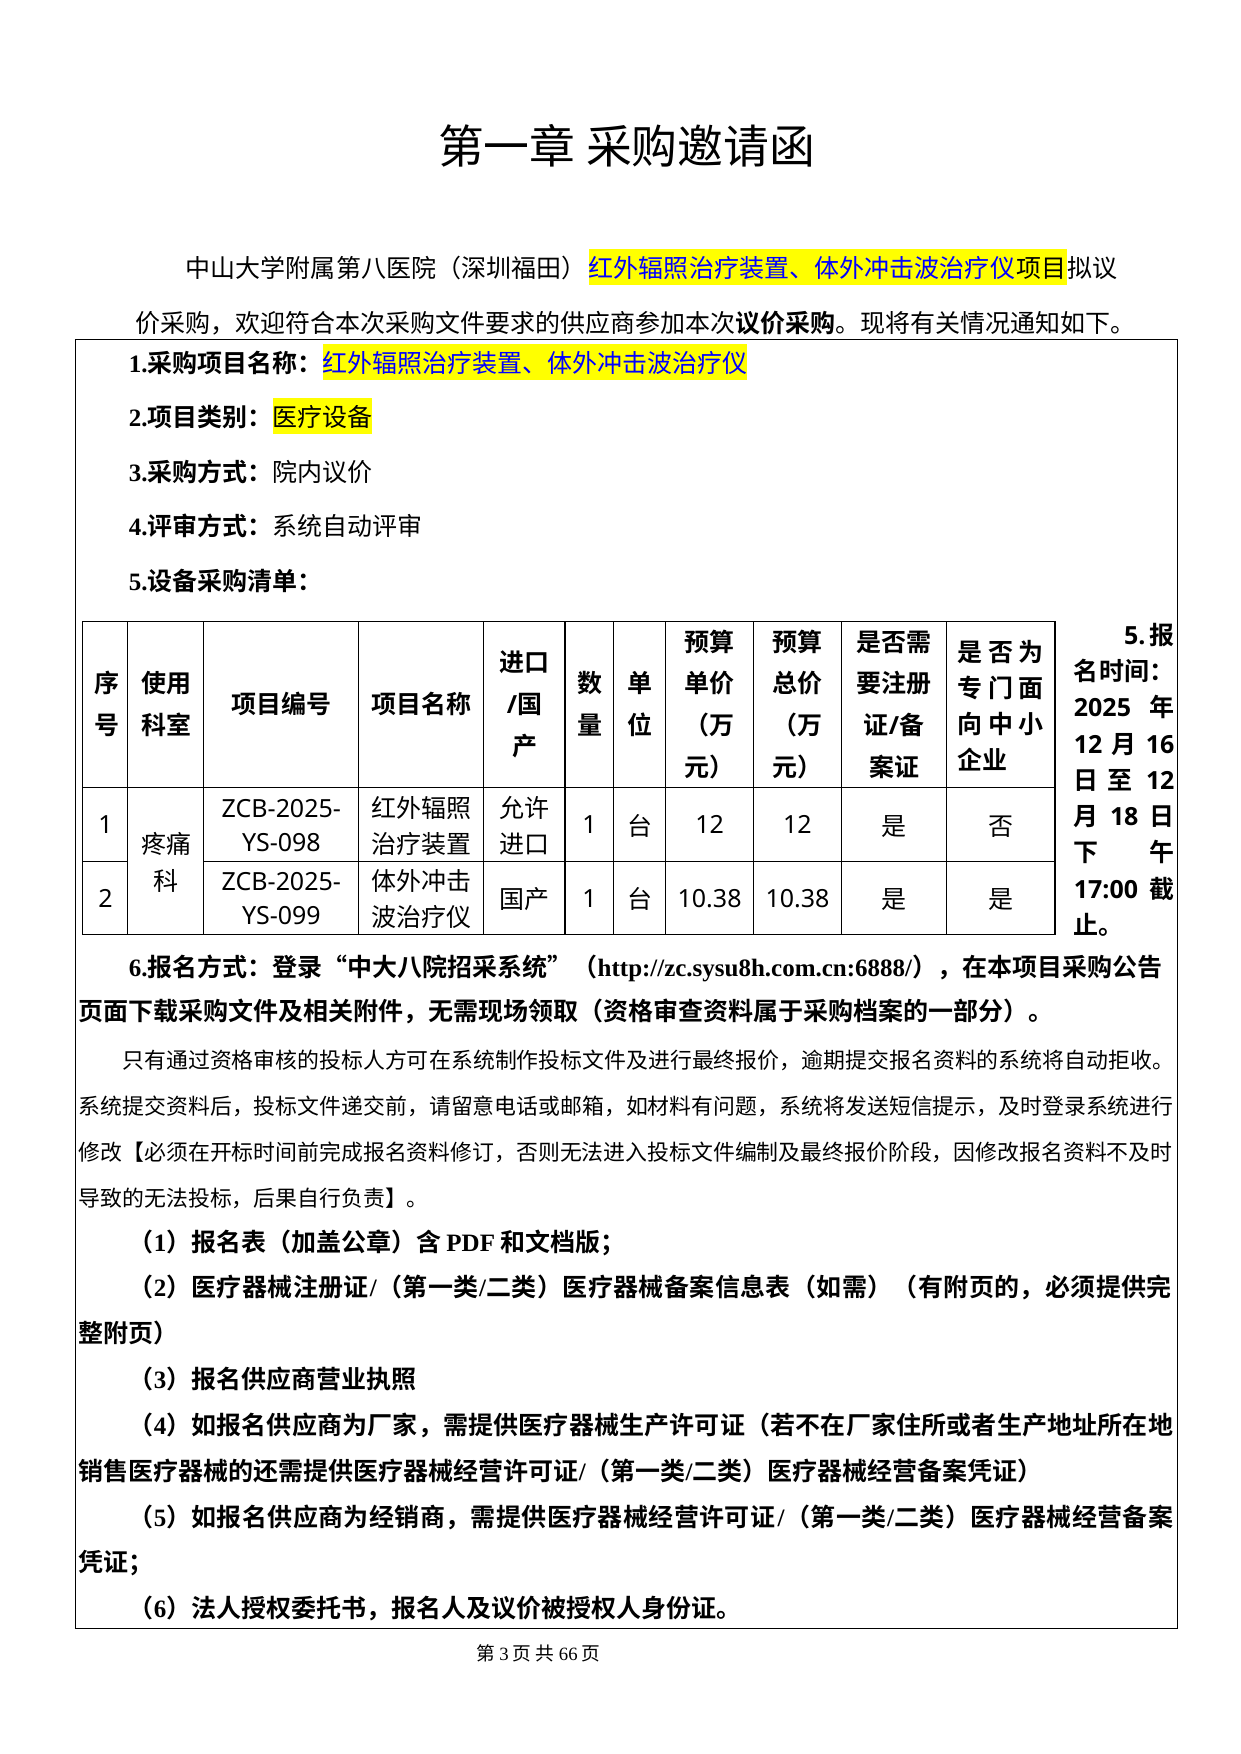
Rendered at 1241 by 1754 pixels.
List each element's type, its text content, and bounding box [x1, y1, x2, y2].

list 采购邀请函 [135, 110, 1117, 177]
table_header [76, 340, 1177, 1628]
text 中山大学附属第八医院（深圳福田）红外辐照治疗装置、体外冲击波治疗仪项目拟议价采购，欢迎符合本次采购文件要求的供应商参加本次议价采购。现将有关情况通知如下。 [135, 231, 1117, 339]
